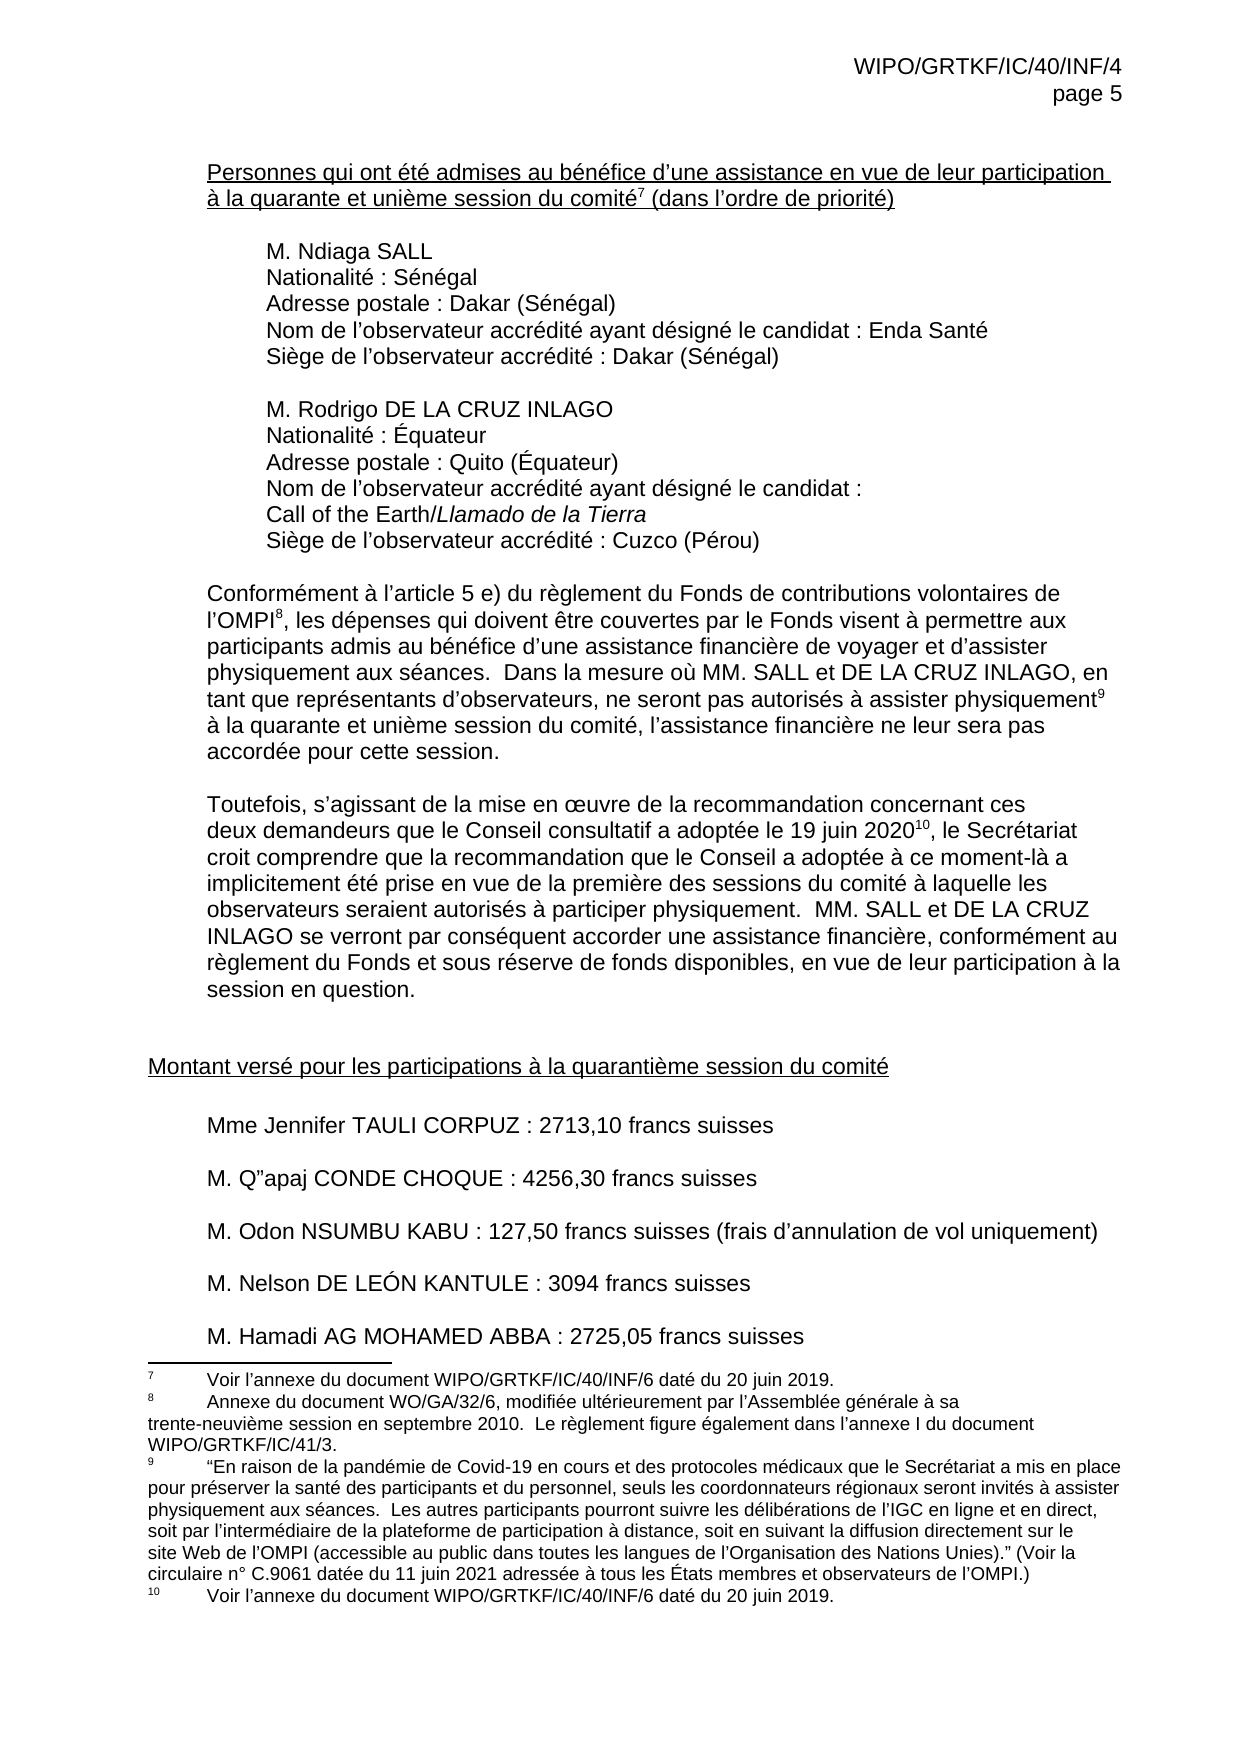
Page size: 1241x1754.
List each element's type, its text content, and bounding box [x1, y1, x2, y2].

text M. Rodrigo DE LA CRUZ INLAGO [266, 396, 1122, 422]
text Call of the Earth/Llamado de la Tierra [266, 501, 1122, 527]
text Nom de l’observateur accrédité ayant désigné le candidat : [266, 475, 1122, 501]
text M. Hamadi AG MOHAMED ABBA : 2725,05 francs suisses [207, 1323, 1122, 1349]
text Conformément à l’article 5 e) du règlement du Fonds de contributions volontaires de l’OMPI, les dépenses qui doivent être couvertes par le Fonds visent à permettre aux participants admis au bénéfice d’une assistance financière de voyager et d’assister physiquement aux séances. Dans la mesure où MM. SALL et DE LA CRUZ INLAGO, en tant que représentants d’observateurs, ne seront pas autorisés à assister physiquement à la quarante et unième session du comité, l’assistance financière ne leur sera pas accordée pour cette session. [207, 580, 1122, 765]
text Nationalité : Équateur [266, 422, 1122, 448]
text Adresse postale : Quito (Équateur) [266, 448, 1122, 475]
text Mme Jennifer TAULI CORPUZ : 2713,10 francs suisses [207, 1112, 1122, 1138]
text Nationalité : Sénégal [266, 264, 1122, 290]
text M. Odon NSUMBU KABU : 127,50 francs suisses (frais d’annulation de vol uniquement) [207, 1218, 1122, 1244]
subtitle Montant versé pour les participations à la quarantième session du comité [148, 1053, 1122, 1079]
text Siège de l’observateur accrédité : Cuzco (Pérou) [266, 527, 1122, 554]
text Personnes qui ont été admises au bénéfice d’une assistance en vue de leur participation à la quarante et unième session du comité (dans l’ordre de priorité) [207, 158, 1122, 211]
text Adresse postale : Dakar (Sénégal) Nom de l’observateur accrédité ayant désigné le candidat : Enda Santé Siège de l’observateur accrédité : Dakar (Sénégal) [266, 290, 1122, 369]
text M. Q”apaj CONDE CHOQUE : 4256,30 francs suisses [207, 1165, 1122, 1191]
text M. Ndiaga SALL [266, 238, 1122, 264]
text M. Nelson DE LEÓN KANTULE : 3094 francs suisses [207, 1270, 1122, 1297]
text Toutefois, s’agissant de la mise en œuvre de la recommandation concernant ces deux demandeurs que le Conseil consultatif a adoptée le 19 juin 2020, le Secrétariat croit comprendre que la recommandation que le Conseil a adoptée à ce moment-là a implicitement été prise en vue de la première des sessions du comité à laquelle les observateurs seraient autorisés à participer physiquement. MM. SALL et DE LA CRUZ INLAGO se verront par conséquent accorder une assistance financière, conformément au règlement du Fonds et sous réserve de fonds disponibles, en vue de leur participation à la session en question. [207, 791, 1122, 1002]
